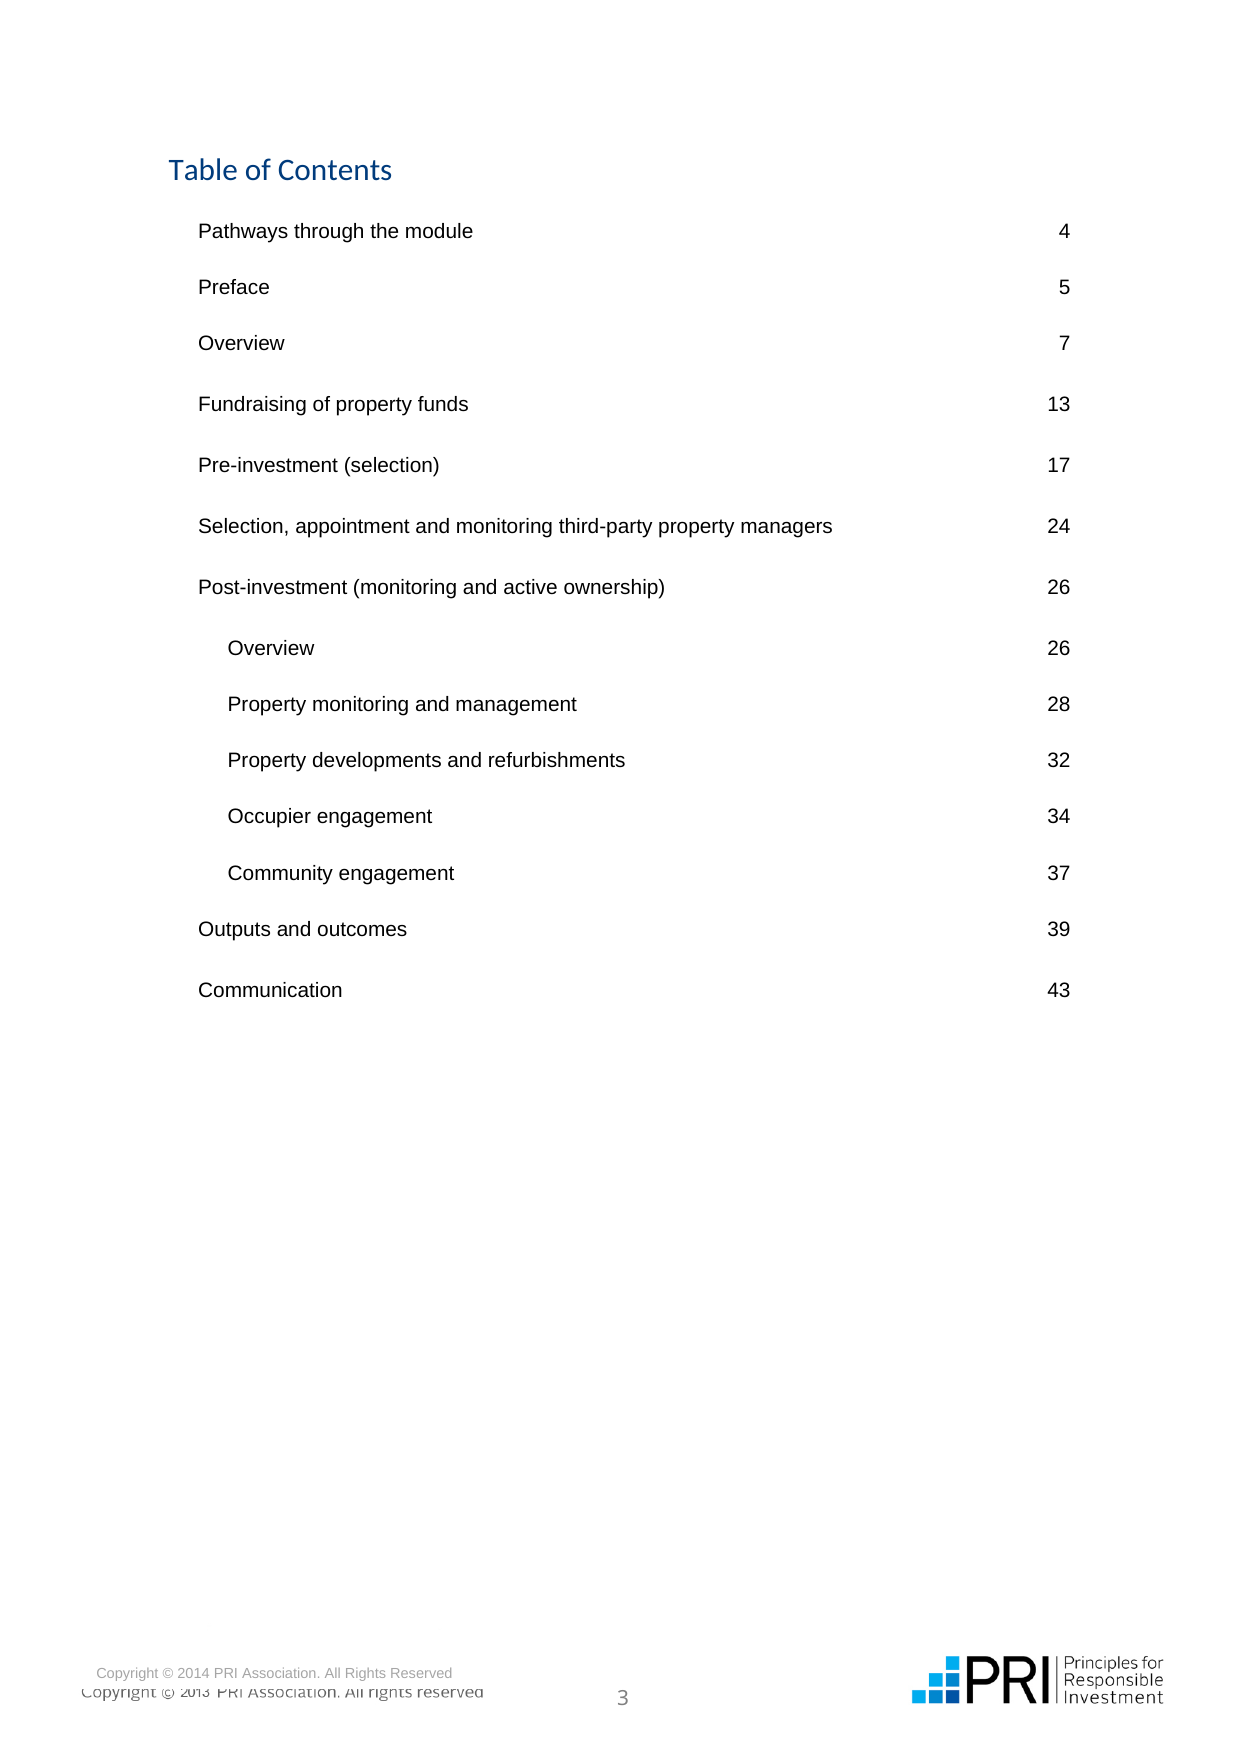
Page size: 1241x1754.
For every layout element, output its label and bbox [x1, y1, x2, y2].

picture [0, 1560, 1241, 1754]
